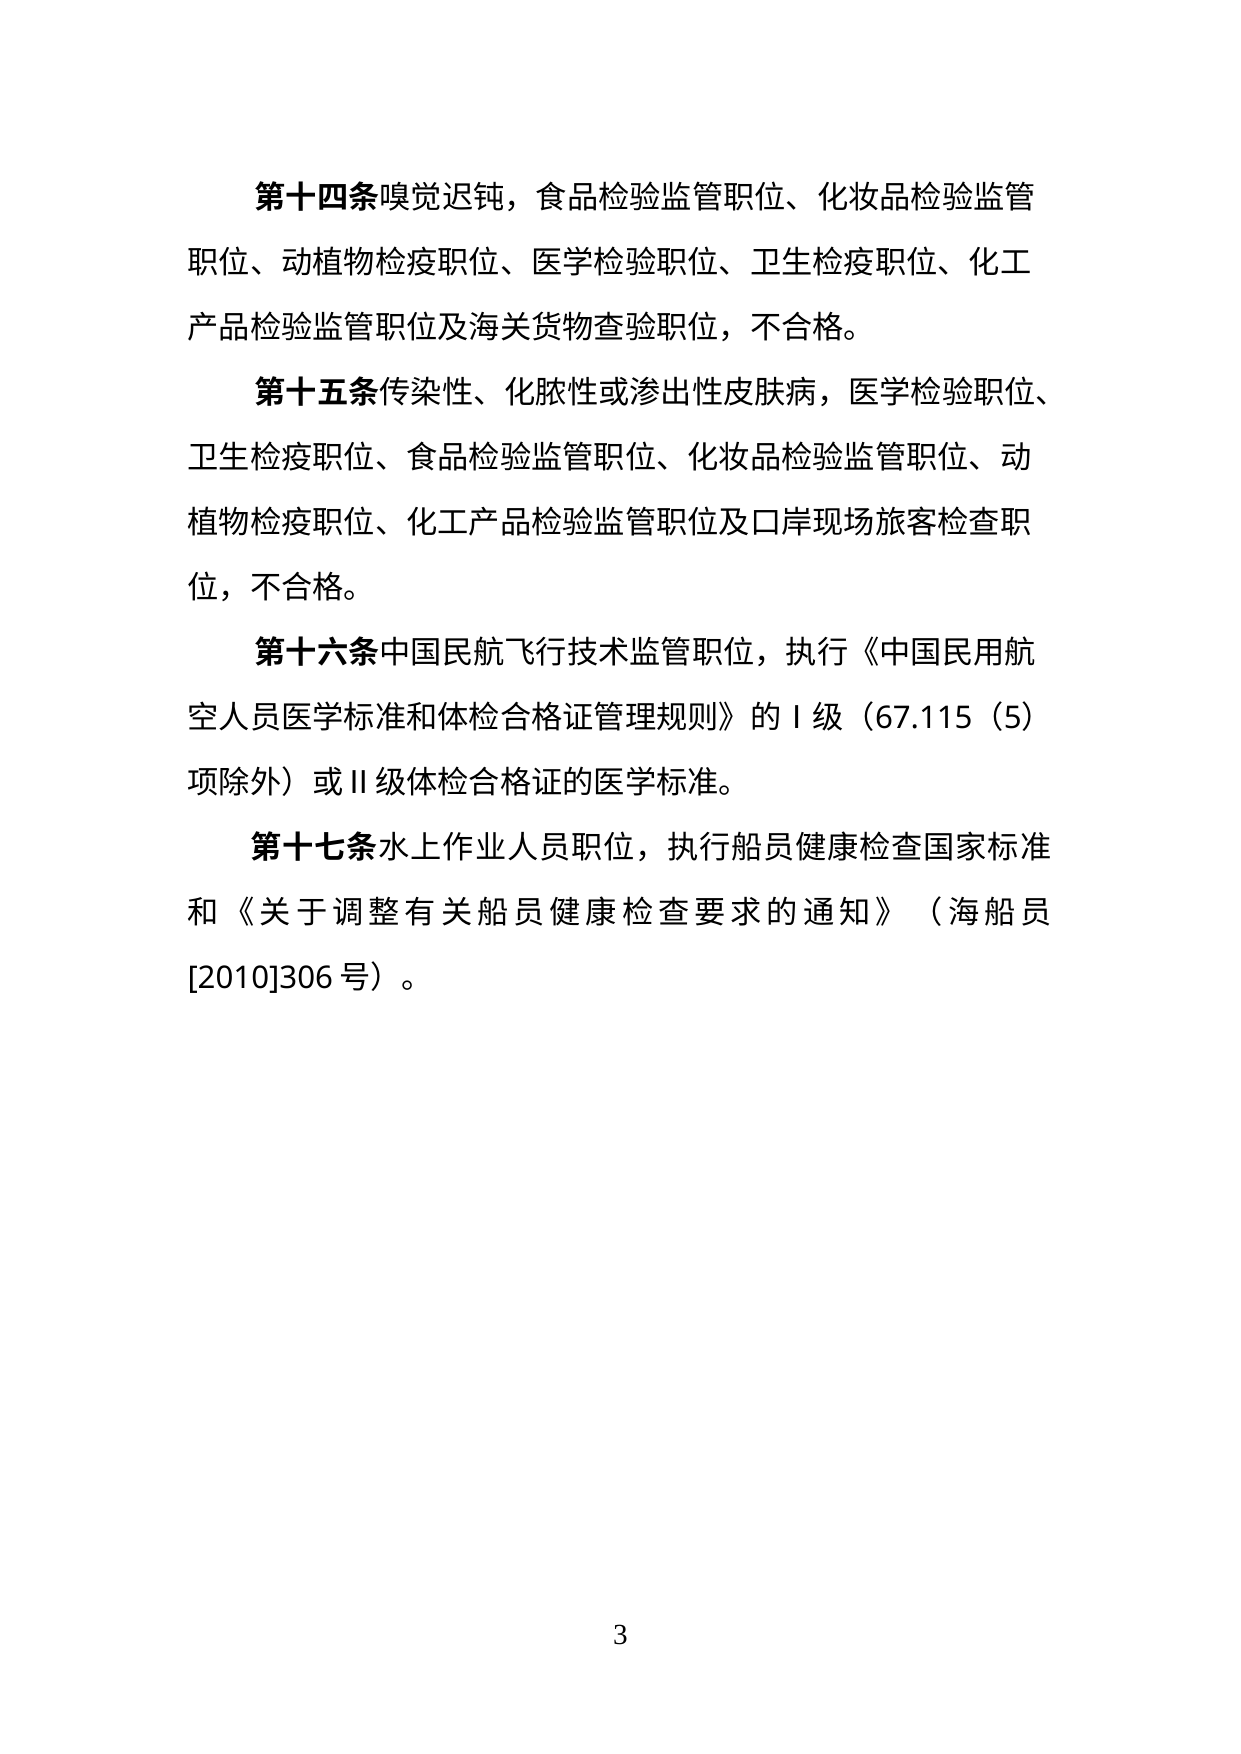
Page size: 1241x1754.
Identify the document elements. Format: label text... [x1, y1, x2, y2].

text 第十四条嗅觉迟钝，食品检验监管职位、化妆品检验监管职位、动植物检疫职位、医学检验职位、卫生检疫职位、化工产品检验监管职位及海关货物查验职位，不合格。 [187, 162, 1053, 357]
text 第十五条传染性、化脓性或渗出性皮肤病，医学检验职位、卫生检疫职位、食品检验监管职位、化妆品检验监管职位、动植物检疫职位、化工产品检验监管职位及口岸现场旅客检查职位，不合格。 [187, 357, 1053, 617]
text 第十六条中国民航飞行技术监管职位，执行《中国民用航空人员医学标准和体检合格证管理规则》的Ⅰ级（67.115（5）项除外）或Ⅱ级体检合格证的医学标准。 [187, 617, 1053, 812]
text 第十七条水上作业人员职位，执行船员健康检查国家标准和《关于调整有关船员健康检查要求的通知》（海船员[2010]306号）。 [187, 812, 1053, 1007]
